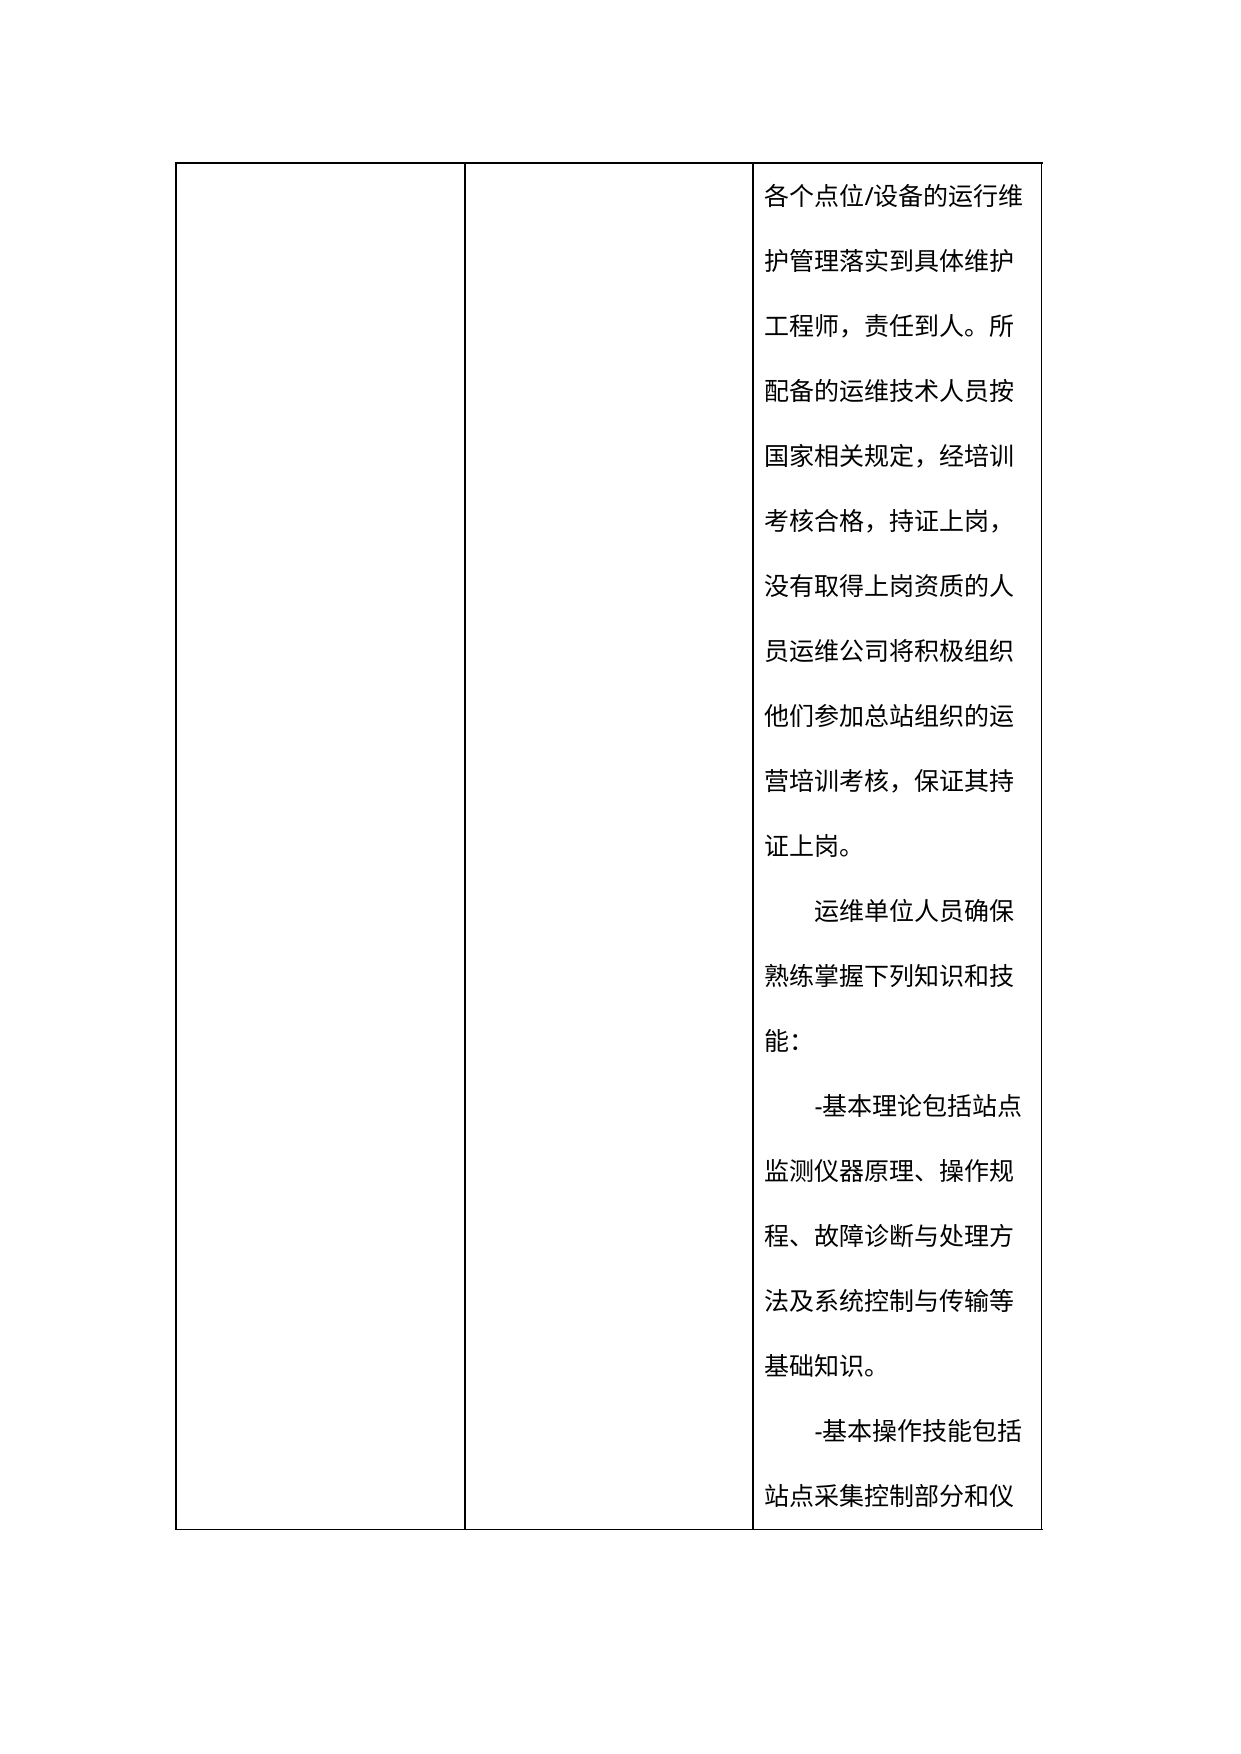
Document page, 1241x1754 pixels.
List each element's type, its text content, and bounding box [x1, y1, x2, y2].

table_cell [754, 164, 1041, 1528]
table_cell 1 [177, 164, 464, 1528]
table_cell [466, 164, 752, 1528]
